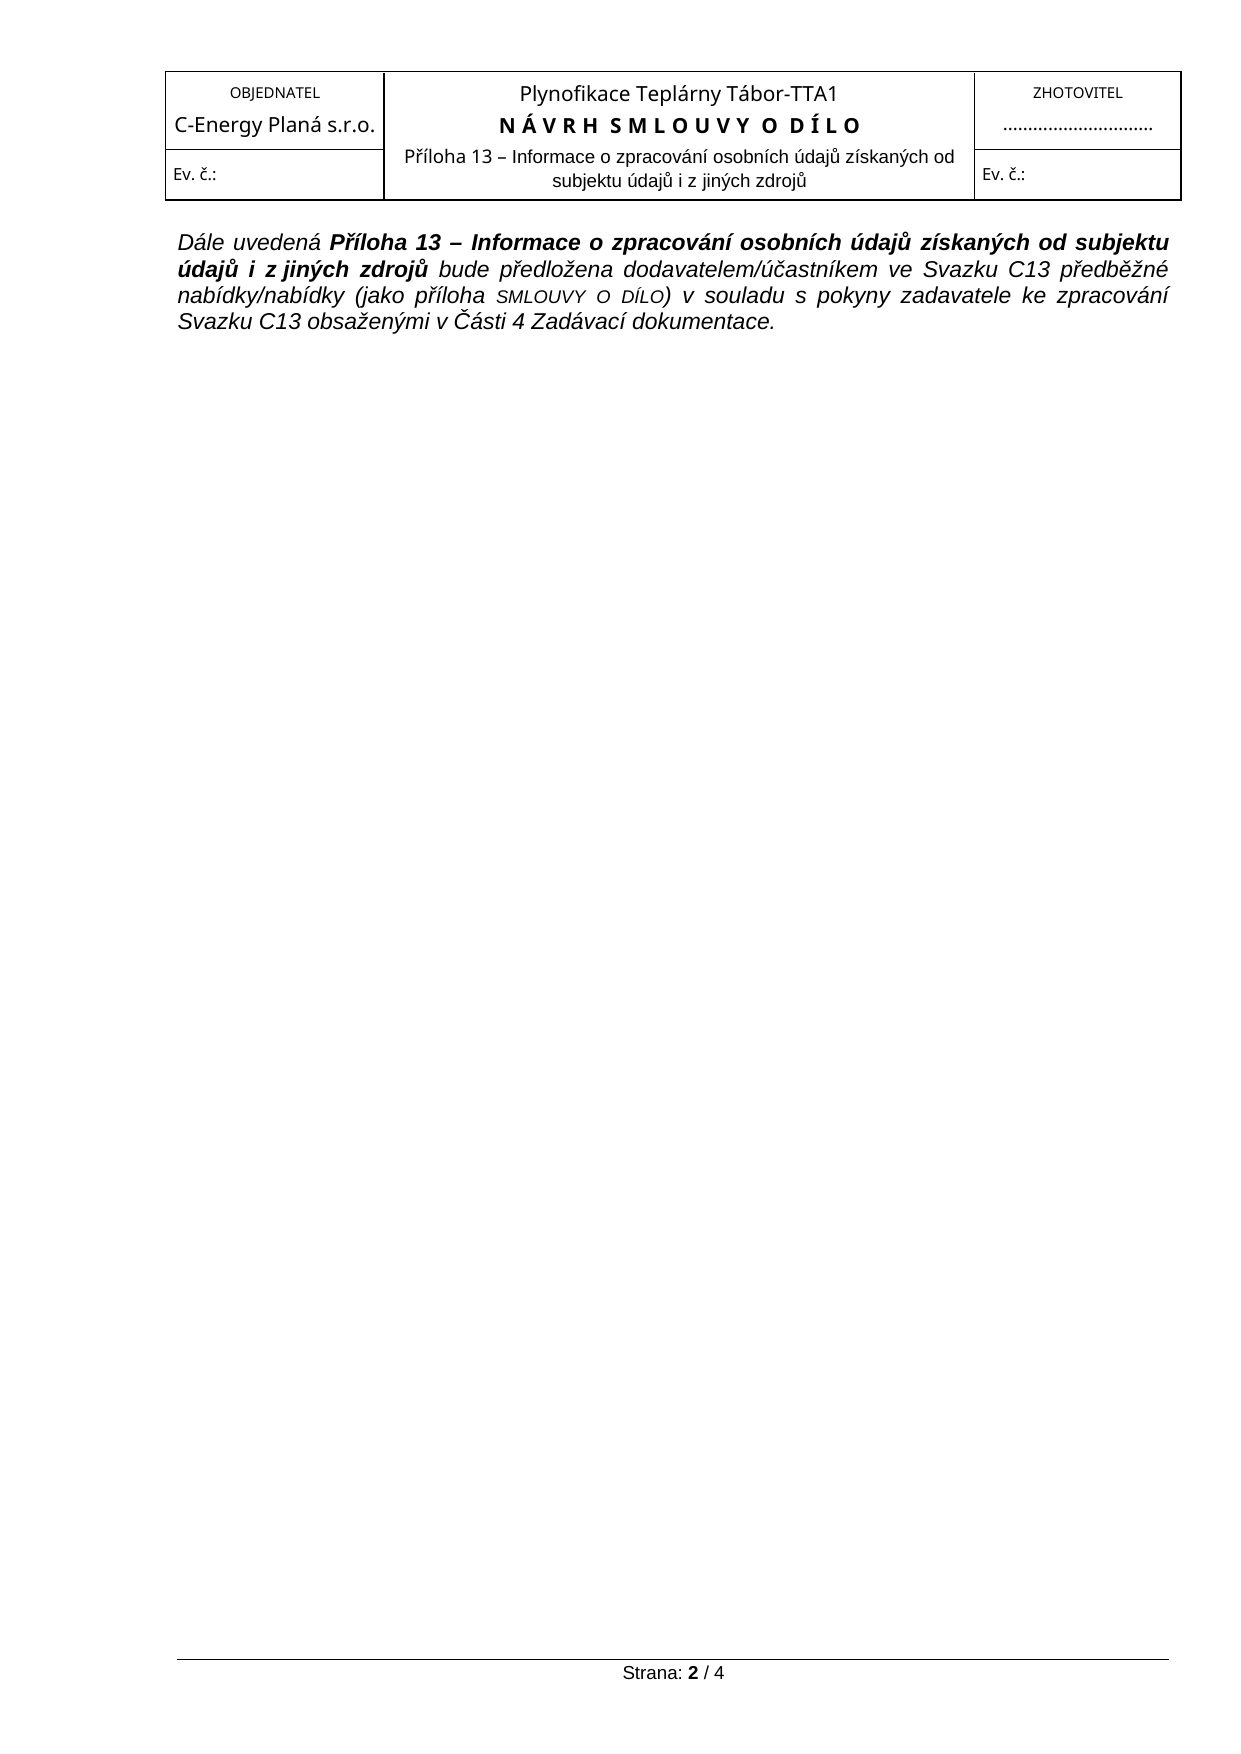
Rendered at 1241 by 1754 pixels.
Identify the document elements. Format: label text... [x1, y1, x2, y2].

text Dále uvedená Příloha 13 – Informace o zpracování osobních údajů získaných od subjektu údajů i z jiných zdrojů bude předložena dodavatelem/účastníkem ve Svazku C13 předběžné nabídky/nabídky (jako příloha smlouvy o dílo) v souladu s pokyny zadavatele ke zpracování Svazku C13 obsaženými v Části 4 Zadávací dokumentace. [177, 229, 1169, 335]
